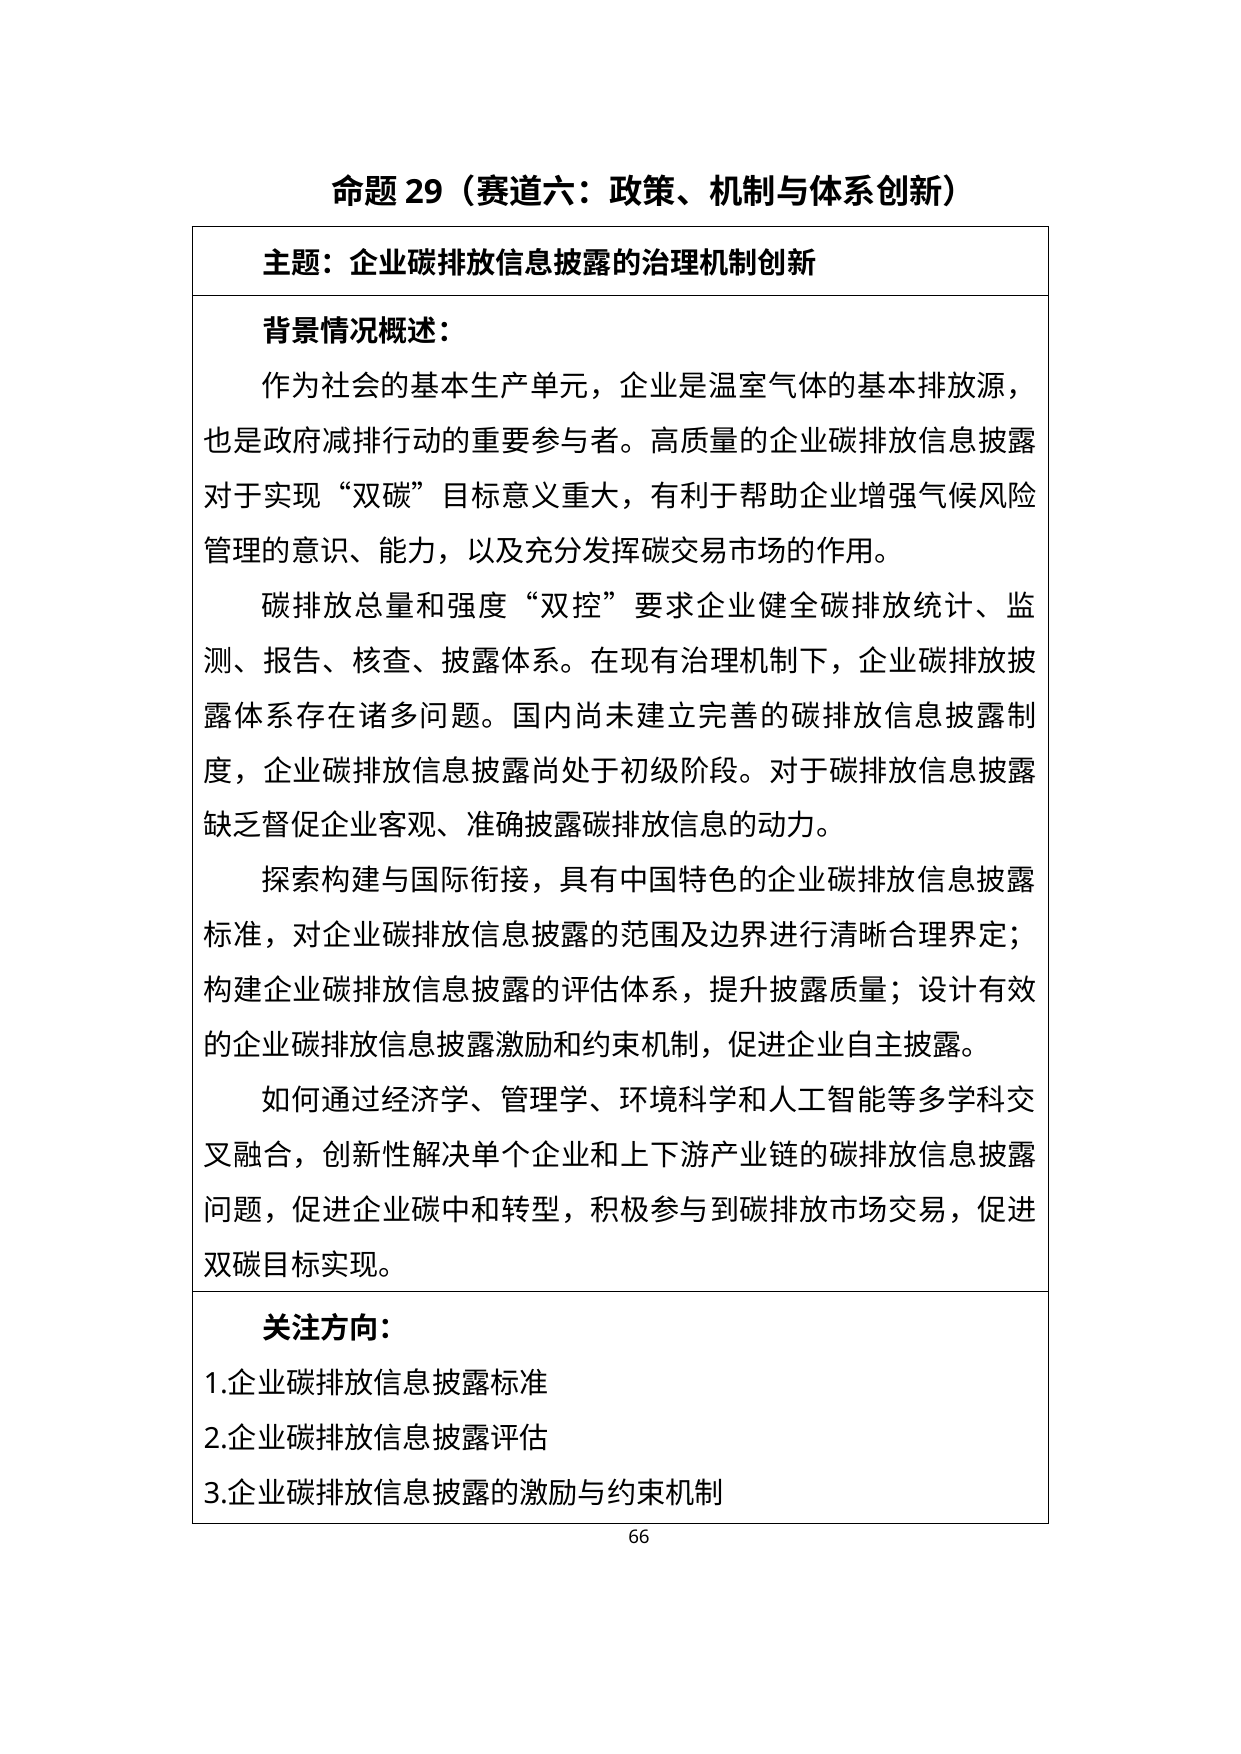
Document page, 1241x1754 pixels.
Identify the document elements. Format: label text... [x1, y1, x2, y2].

text 命题29（赛道六：政策、机制与体系创新） [186, 162, 1054, 214]
table_header 主题：企业碳排放信息披露的治理机制创新 [193, 227, 1048, 294]
table_cell 背景情况概述： 作为社会的基本生产单元，企业是温室气体的基本排放源，也是政府减排行动的重要参与者。高质量的企业碳排放信息披露对于实现“双碳”目标意义重大，有利于帮助企业增强气候风险管理的意识、能力，以及充分发挥碳交易市场的作用。 碳排放总量和强度“双控”要求企业健全碳排放统计、监测、报告、核查、披露体系。在现有治理机制下，企业碳排放披露体系存在诸多问题。国内尚未建立完善的碳排放信息披露制度，企业碳排放信息披露尚处于初级阶段。对于碳排放信息披露缺乏督促企业客观、准确披露碳排放信息的动力。 探索构建与国际衔接，具有中国特色的企业碳排放信息披露标准，对企业碳排放信息披露的范围及边界进行清晰合理界定；构建企业碳排放信息披露的评估体系，提升披露质量；设计有效的企业碳排放信息披露激励和约束机制，促进企业自主披露。 如何通过经济学、管理学、环境科学和人工智能等多学科交叉融合，创新性解决单个企业和上下游产业链的碳排放信息披露问题，促进企业碳中和转型，积极参与到碳排放市场交易，促进双碳目标实现。 [193, 296, 1048, 1291]
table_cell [193, 1292, 1048, 1523]
